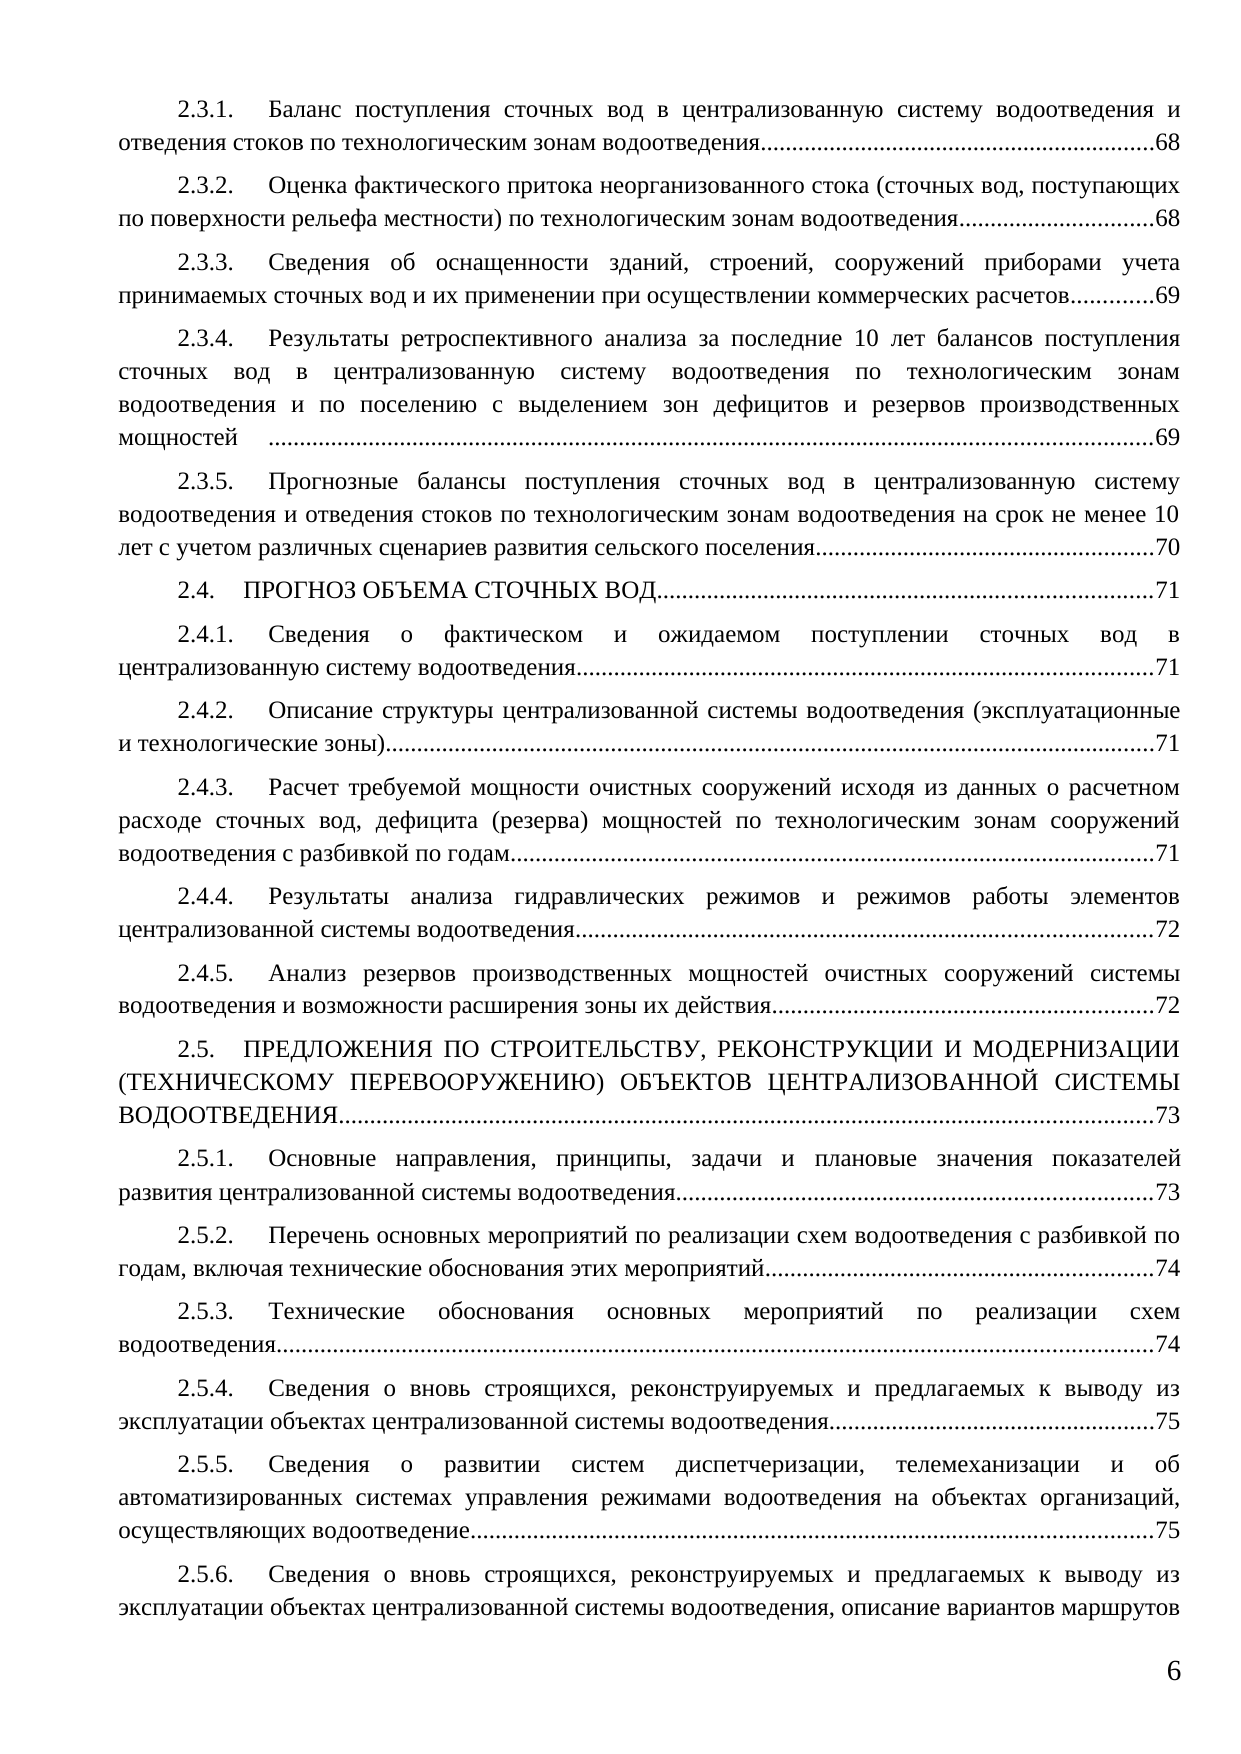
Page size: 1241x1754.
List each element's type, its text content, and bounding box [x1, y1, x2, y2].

text 2.4.2. Описание структуры централизованной системы водоотведения (эксплуатационные и технологические зоны) 71 [118, 695, 1181, 757]
text 2.5.5. Сведения о развитии систем диспетчеризации, телемеханизации и об автоматизированных системах управления режимами водоотведения на объектах организаций, осуществляющих водоотведение 75 [118, 1449, 1181, 1544]
text 2.5.2. Перечень основных мероприятий по реализации схем водоотведения с разбивкой по годам, включая технические обоснования этих мероприятий 74 [118, 1220, 1181, 1282]
text 2.4.5. Анализ резервов производственных мощностей очистных сооружений системы водоотведения и возможности расширения зоны их действия 72 [118, 958, 1181, 1019]
text 2.3.4. Результаты ретроспективного анализа за последние 10 лет балансов поступления сточных вод в централизованную систему водоотведения по технологическим зонам водоотведения и по поселению с выделением зон дефицитов и резервов производственных мощностей 69 [118, 323, 1181, 451]
text 2.4.3. Расчет требуемой мощности очистных сооружений исходя из данных о расчетном расходе сточных вод, дефицита (резерва) мощностей по технологическим зонам сооружений водоотведения с разбивкой по годам 71 [118, 772, 1181, 866]
text 2.5. ПРЕДЛОЖЕНИЯ ПО СТРОИТЕЛЬСТВУ, РЕКОНСТРУКЦИИ И МОДЕРНИЗАЦИИ (ТЕХНИЧЕСКОМУ ПЕРЕВООРУЖЕНИЮ) ОБЪЕКТОВ ЦЕНТРАЛИЗОВАННОЙ СИСТЕМЫ ВОДООТВЕДЕНИЯ 73 [118, 1034, 1181, 1129]
text 2.3.1. Баланс поступления сточных вод в централизованную систему водоотведения и отведения стоков по технологическим зонам водоотведения 68 [118, 94, 1181, 156]
text 2.5.1. Основные направления, принципы, задачи и плановые значения показателей развития централизованной системы водоотведения 73 [118, 1143, 1181, 1205]
text 2.4. ПРОГНОЗ ОБЪЕМА СТОЧНЫХ ВОД 71 [118, 575, 1181, 604]
text 2.5.3. Технические обоснования основных мероприятий по реализации схем водоотведения 74 [118, 1296, 1181, 1358]
text 2.4.1. Сведения о фактическом и ожидаемом поступлении сточных вод в централизованную систему водоотведения 71 [118, 619, 1181, 681]
text 2.3.2. Оценка фактического притока неорганизованного стока (сточных вод, поступающих по поверхности рельефа местности) по технологическим зонам водоотведения 68 [118, 170, 1181, 232]
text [118, 1559, 1181, 1621]
text 2.5.4. Сведения о вновь строящихся, реконструируемых и предлагаемых к выводу из эксплуатации объектах централизованной системы водоотведения 75 [118, 1373, 1181, 1435]
text 2.3.5. Прогнозные балансы поступления сточных вод в централизованную систему водоотведения и отведения стоков по технологическим зонам водоотведения на срок не менее 10 лет с учетом различных сценариев развития сельского поселения 70 [118, 466, 1181, 561]
text 2.3.3. Сведения об оснащенности зданий, строений, сооружений приборами учета принимаемых сточных вод и их применении при осуществлении коммерческих расчетов 69 [118, 247, 1181, 309]
text 2.4.4. Результаты анализа гидравлических режимов и режимов работы элементов централизованной системы водоотведения 72 [118, 881, 1181, 943]
